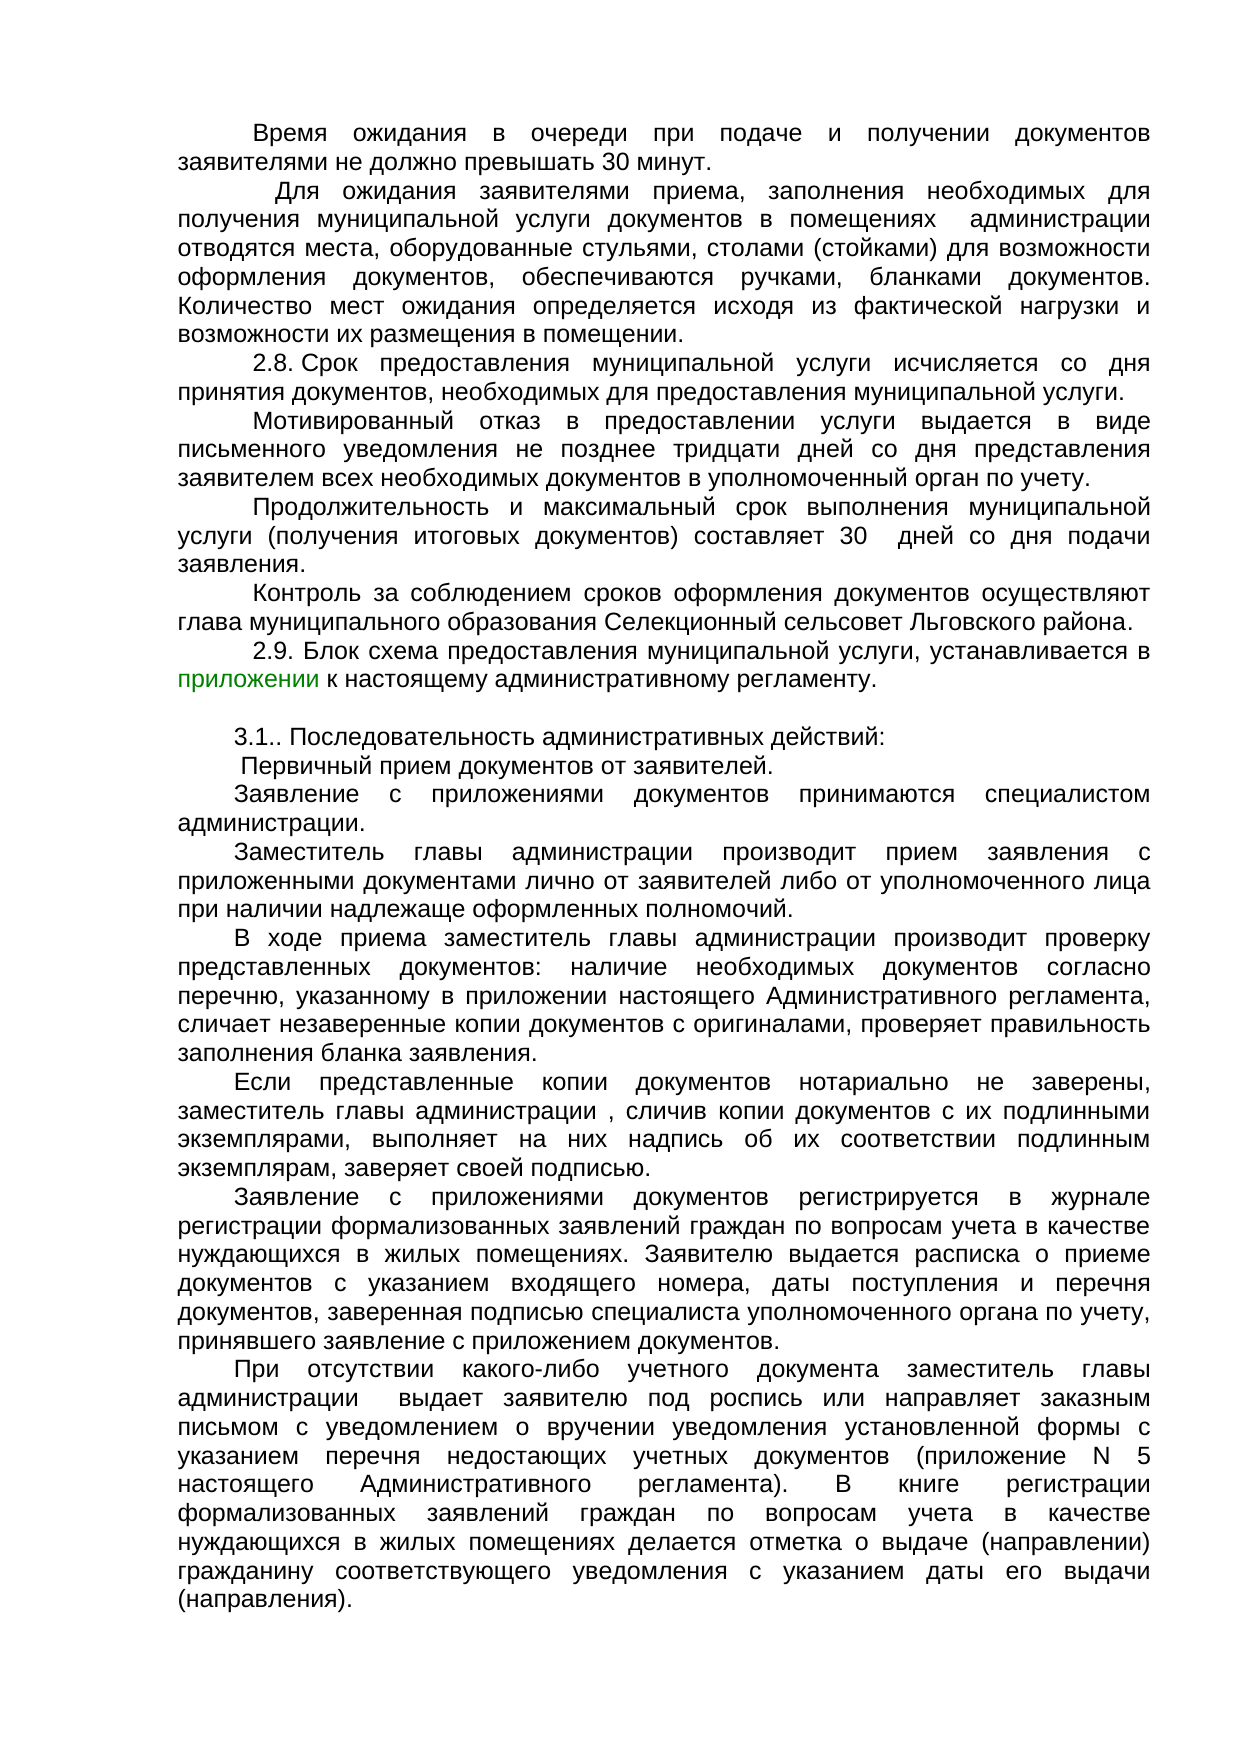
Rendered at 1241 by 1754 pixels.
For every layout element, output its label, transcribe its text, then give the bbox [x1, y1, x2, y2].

text Заявление с приложениями документов регистрируется в журнале регистрации формализованных заявлений граждан по вопросам учета в качестве нуждающихся в жилых помещениях. Заявителю выдается расписка о приеме документов с указанием входящего номера, даты поступления и перечня документов, заверенная подписью специалиста уполномоченного органа по учету, принявшего заявление с приложением документов. [177, 1182, 1152, 1354]
text Заместитель главы администрации производит прием заявления с приложенными документами лично от заявителей либо от уполномоченного лица при наличии надлежаще оформленных полномочий. [177, 837, 1152, 923]
text Если представленные копии документов нотариально не заверены, заместитель главы администрации , сличив копии документов с их подлинными экземплярами, выполняет на них надпись об их соответствии подлинным экземплярам, заверяет своей подписью. [177, 1067, 1152, 1182]
text Заявление с приложениями документов принимаются специалистом администрации. [177, 779, 1152, 837]
text Продолжительность и максимальный срок выполнения муниципальной услуги (получения итоговых документов) составляет 30 дней со дня подачи заявления. [177, 492, 1152, 578]
text 2.8. Срок предоставления муниципальной услуги исчисляется со дня принятия документов, необходимых для предоставления муниципальной услуги. [177, 348, 1152, 406]
text Первичный прием документов от заявителей. [177, 751, 1152, 779]
text Мотивированный отказ в предоставлении услуги выдается в виде письменного уведомления не позднее тридцати дней со дня представления заявителем всех необходимых документов в уполномоченный орган по учету. [177, 406, 1152, 492]
text При отсутствии какого-либо учетного документа заместитель главы администрации выдает заявителю под роспись или направляет заказным письмом с уведомлением о вручении уведомления установленной формы с указанием перечня недостающих учетных документов (приложение N 5 настоящего Административного регламента). В книге регистрации формализованных заявлений граждан по вопросам учета в качестве нуждающихся в жилых помещениях делается отметка о выдаче (направлении) гражданину соответствующего уведомления с указанием даты его выдачи (направления). [177, 1354, 1152, 1613]
text Контроль за соблюдением сроков оформления документов осуществляют глава муниципального образования Селекционный сельсовет Льговского района. [177, 578, 1152, 636]
text 2.9. Блок схема предоставления муниципальной услуги, устанавливается в приложении к настоящему административному регламенту. [177, 636, 1152, 693]
text В ходе приема заместитель главы администрации производит проверку представленных документов: наличие необходимых документов согласно перечню, указанному в приложении настоящего Административного регламента, сличает незаверенные копии документов с оригиналами, проверяет правильность заполнения бланка заявления. [177, 923, 1152, 1067]
text Время ожидания в очереди при подаче и получении документов заявителями не должно превышать 30 минут. [177, 118, 1152, 176]
text Для ожидания заявителями приема, заполнения необходимых для получения муниципальной услуги документов в помещениях администрации отводятся места, оборудованные стульями, столами (стойками) для возможности оформления документов, обеспечиваются ручками, бланками документов. Количество мест ожидания определяется исходя из фактической нагрузки и возможности их размещения в помещении. [177, 176, 1152, 348]
text 3.1.. Последовательность административных действий: [177, 722, 1152, 751]
